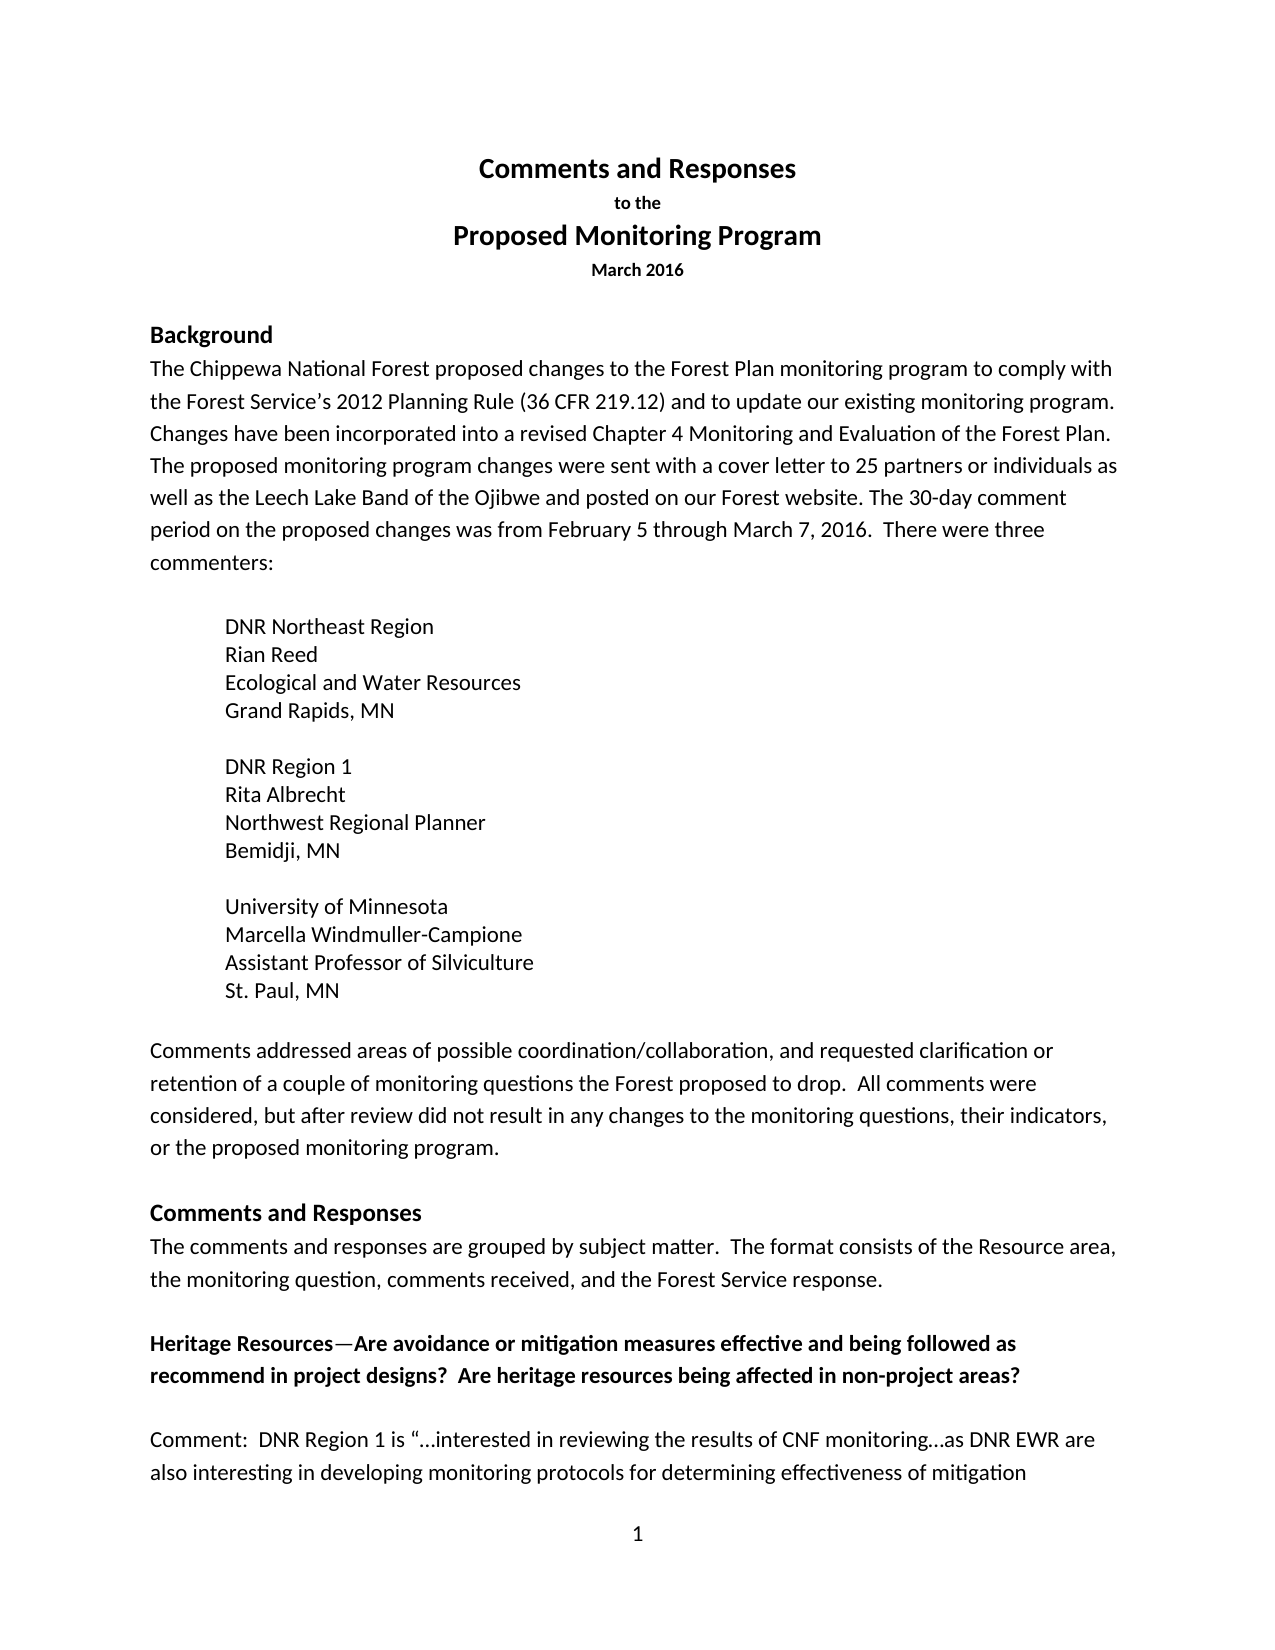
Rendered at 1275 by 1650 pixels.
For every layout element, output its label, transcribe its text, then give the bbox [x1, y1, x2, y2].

text Ecological and Water Resources [225, 668, 1125, 696]
text Bemidji, MN [225, 836, 1125, 864]
text March 2016 [150, 258, 1125, 281]
text St. Paul, MN [225, 976, 1125, 1004]
text University of Minnesota [225, 892, 1125, 920]
text Grand Rapids, MN [225, 696, 1125, 724]
text Comments and Responses [150, 150, 1125, 186]
text Comments and Responses [150, 1197, 1125, 1228]
text to the [150, 191, 1125, 214]
text Assistant Professor of Silviculture [225, 948, 1125, 976]
text Comments addressed areas of possible coordination/collaboration, and requested clarification or retention of a couple of monitoring questions the Forest proposed to drop. All comments were considered, but after review did not result in any changes to the monitoring questions, their indicators, or the proposed monitoring program. [150, 1037, 1125, 1161]
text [150, 1426, 1125, 1486]
text Background [150, 319, 1125, 350]
text DNR Northeast Region [225, 612, 1125, 640]
text Heritage Resources—Are avoidance or mitigation measures effective and being followed as recommend in project designs? Are heritage resources being affected in non-project areas? [150, 1329, 1125, 1389]
text The comments and responses are grouped by subject matter. The format consists of the Resource area, the monitoring question, comments received, and the Forest Service response. [150, 1232, 1125, 1293]
text Proposed Monitoring Program [150, 217, 1125, 253]
text Rita Albrecht [225, 780, 1125, 808]
text Marcella Windmuller-Campione [225, 920, 1125, 948]
text DNR Region 1 [225, 752, 1125, 780]
text Rian Reed [225, 640, 1125, 668]
text The Chippewa National Forest proposed changes to the Forest Plan monitoring program to comply with the Forest Service’s 2012 Planning Rule (36 CFR 219.12) and to update our existing monitoring program. Changes have been incorporated into a revised Chapter 4 Monitoring and Evaluation of the Forest Plan. The proposed monitoring program changes were sent with a cover letter to 25 partners or individuals as well as the Leech Lake Band of the Ojibwe and posted on our Forest website. The 30-day comment period on the proposed changes was from February 5 through March 7, 2016. There were three commenters: [150, 354, 1125, 576]
text Northwest Regional Planner [225, 808, 1125, 836]
